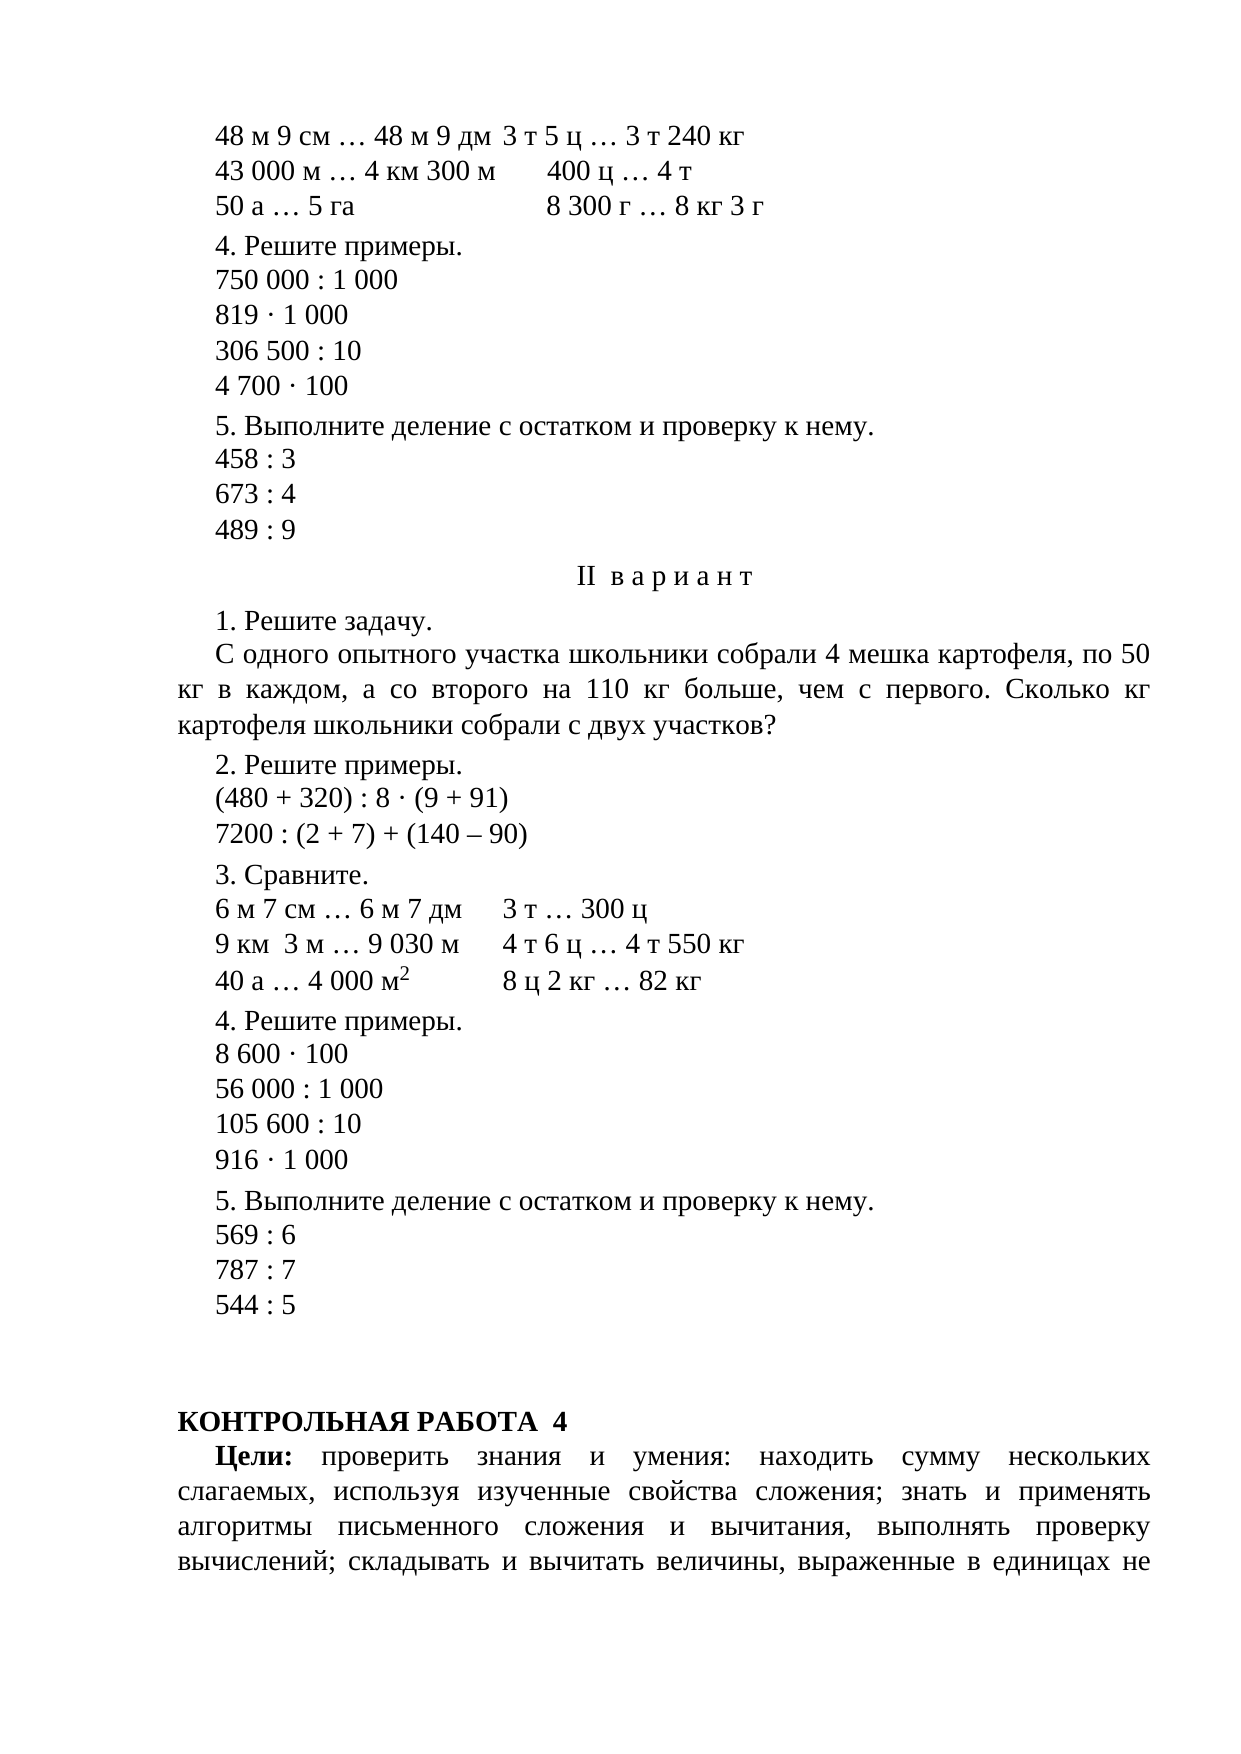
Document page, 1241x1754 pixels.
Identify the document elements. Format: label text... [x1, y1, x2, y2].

text II в а р и а н т [177, 559, 1152, 592]
text 489 : 9 [177, 512, 1152, 545]
text 40 а … 4 000 м2 8 ц 2 кг … 82 кг [177, 961, 1152, 996]
text 4 700 · 100 [177, 368, 1152, 401]
text 8 600 · 100 [177, 1036, 1152, 1070]
text 6 м 7 см … 6 м 7 дм 3 т … 300 ц [177, 891, 1152, 924]
text 48 м 9 см … 48 м 9 дм 3 т 5 ц … 3 т 240 кг [177, 118, 1152, 152]
text 1. Решите задачу. [177, 604, 1152, 636]
text 569 : 6 [177, 1217, 1152, 1250]
text 916 · 1 000 [177, 1142, 1152, 1175]
text 819 · 1 000 [177, 297, 1152, 331]
text 5. Выполните деление с остатком и проверку к нему. [177, 1183, 1152, 1217]
text 56 000 : 1 000 [177, 1071, 1152, 1105]
text 673 : 4 [177, 477, 1152, 510]
text 50 а … 5 га 8 300 г … 8 кг 3 г [177, 188, 1152, 222]
text 5. Выполните деление с остатком и проверку к нему. [177, 409, 1152, 441]
text С одного опытного участка школьники собрали 4 мешка картофеля, по 50 кг в каждом, а со второго на 110 кг больше, чем с первого. Сколько кг картофеля школьники собрали с двух участков? [177, 636, 1152, 740]
text 4. Решите примеры. [177, 1003, 1152, 1036]
text 3. Сравните. [177, 857, 1152, 891]
text 43 000 м … 4 км 300 м 400 ц … 4 т [177, 153, 1152, 187]
text 306 500 : 10 [177, 333, 1152, 366]
text Контрольная работа 4 [177, 1376, 1152, 1438]
text 105 600 : 10 [177, 1107, 1152, 1140]
text 4. Решите примеры. [177, 230, 1152, 262]
text 750 000 : 1 000 [177, 262, 1152, 296]
text 2. Решите примеры. [177, 748, 1152, 781]
text 9 км 3 м … 9 030 м 4 т 6 ц … 4 т 550 кг [177, 926, 1152, 959]
text 544 : 5 [177, 1287, 1152, 1321]
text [177, 1438, 1152, 1577]
text 458 : 3 [177, 441, 1152, 475]
text 7200 : (2 + 7) + (140 – 90) [177, 816, 1152, 849]
text (480 + 320) : 8 · (9 + 91) [177, 781, 1152, 814]
text 787 : 7 [177, 1252, 1152, 1286]
